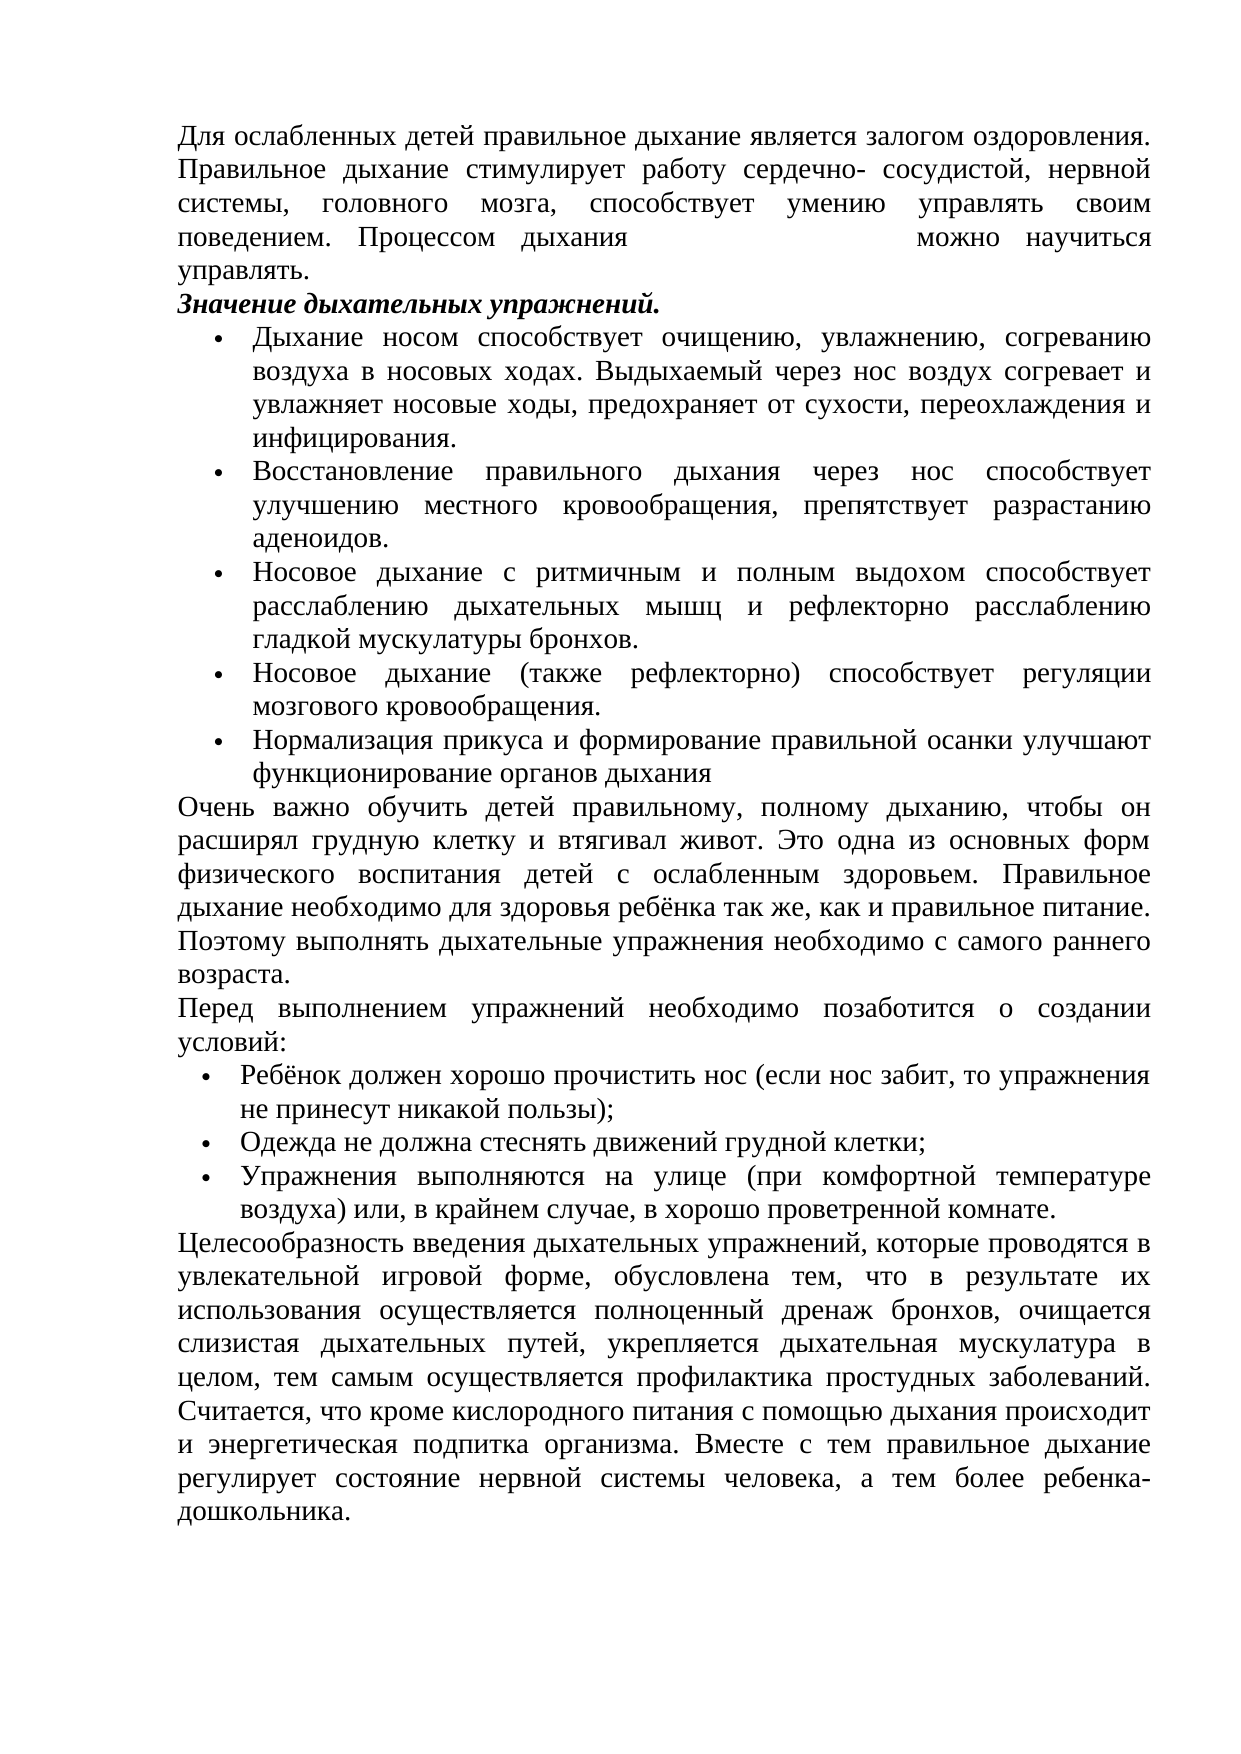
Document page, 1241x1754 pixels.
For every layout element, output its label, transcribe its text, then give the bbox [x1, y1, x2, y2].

list Ребёнок должен хорошо прочистить нос (если нос забит, то упражнения не принесут никакой пользы); [202, 1057, 1152, 1124]
text Для ослабленных детей правильное дыхание является залогом оздоровления. Правильное дыхание стимулирует работу сердечно- сосудистой, нервной системы, головного мозга, способствует умению управлять своим поведением. Процессом дыхания можно научиться управлять. [177, 118, 1152, 286]
list Нормализация прикуса и формирование правильной осанки улучшают функционирование органов дыхания [215, 722, 1152, 789]
list Носовое дыхание с ритмичным и полным выдохом способствует расслаблению дыхательных мышц и рефлекторно расслаблению гладкой мускулатуры бронхов. [215, 554, 1152, 655]
text Целесообразность введения дыхательных упражнений, которые проводятся в увлекательной игровой форме, обусловлена тем, что в результате их использования осуществляется полноценный дренаж бронхов, очищается слизистая дыхательных путей, укрепляется дыхательная мускулатура в целом, тем самым осуществляется профилактика простудных заболеваний. Считается, что кроме кислородного питания с помощью дыхания происходит и энергетическая подпитка организма. Вместе с тем правильное дыхание регулирует состояние нервной системы человека, а тем более ребенка-дошкольника. [177, 1225, 1152, 1527]
list Носовое дыхание (также рефлекторно) способствует регуляции мозгового кровообращения. [215, 655, 1152, 722]
text Очень важно обучить детей правильному, полному дыханию, чтобы он расширял грудную клетку и втягивал живот. Это одна из основных форм физического воспитания детей с ослабленным здоровьем. Правильное дыхание необходимо для здоровья ребёнка так же, как и правильное питание. Поэтому выполнять дыхательные упражнения необходимо с самого раннего возраста. [177, 789, 1152, 990]
list Восстановление правильного дыхания через нос способствует улучшению местного кровообращения, препятствует разрастанию аденоидов. [215, 453, 1152, 554]
list Упражнения выполняются на улице (при комфортной температуре воздуха) или, в крайнем случае, в хорошо проветренной комнате. [202, 1158, 1152, 1225]
text Перед выполнением упражнений необходимо позаботится о создании условий: [177, 990, 1152, 1057]
list Дыхание носом способствует очищению, увлажнению, согреванию воздуха в носовых ходах. Выдыхаемый через нос воздух согревает и увлажняет носовые ходы, предохраняет от сухости, переохлаждения и инфицирования. [215, 319, 1152, 453]
list Одежда не должна стеснять движений грудной клетки; [202, 1124, 1152, 1158]
text Значение дыхательных упражнений. [177, 286, 1152, 319]
